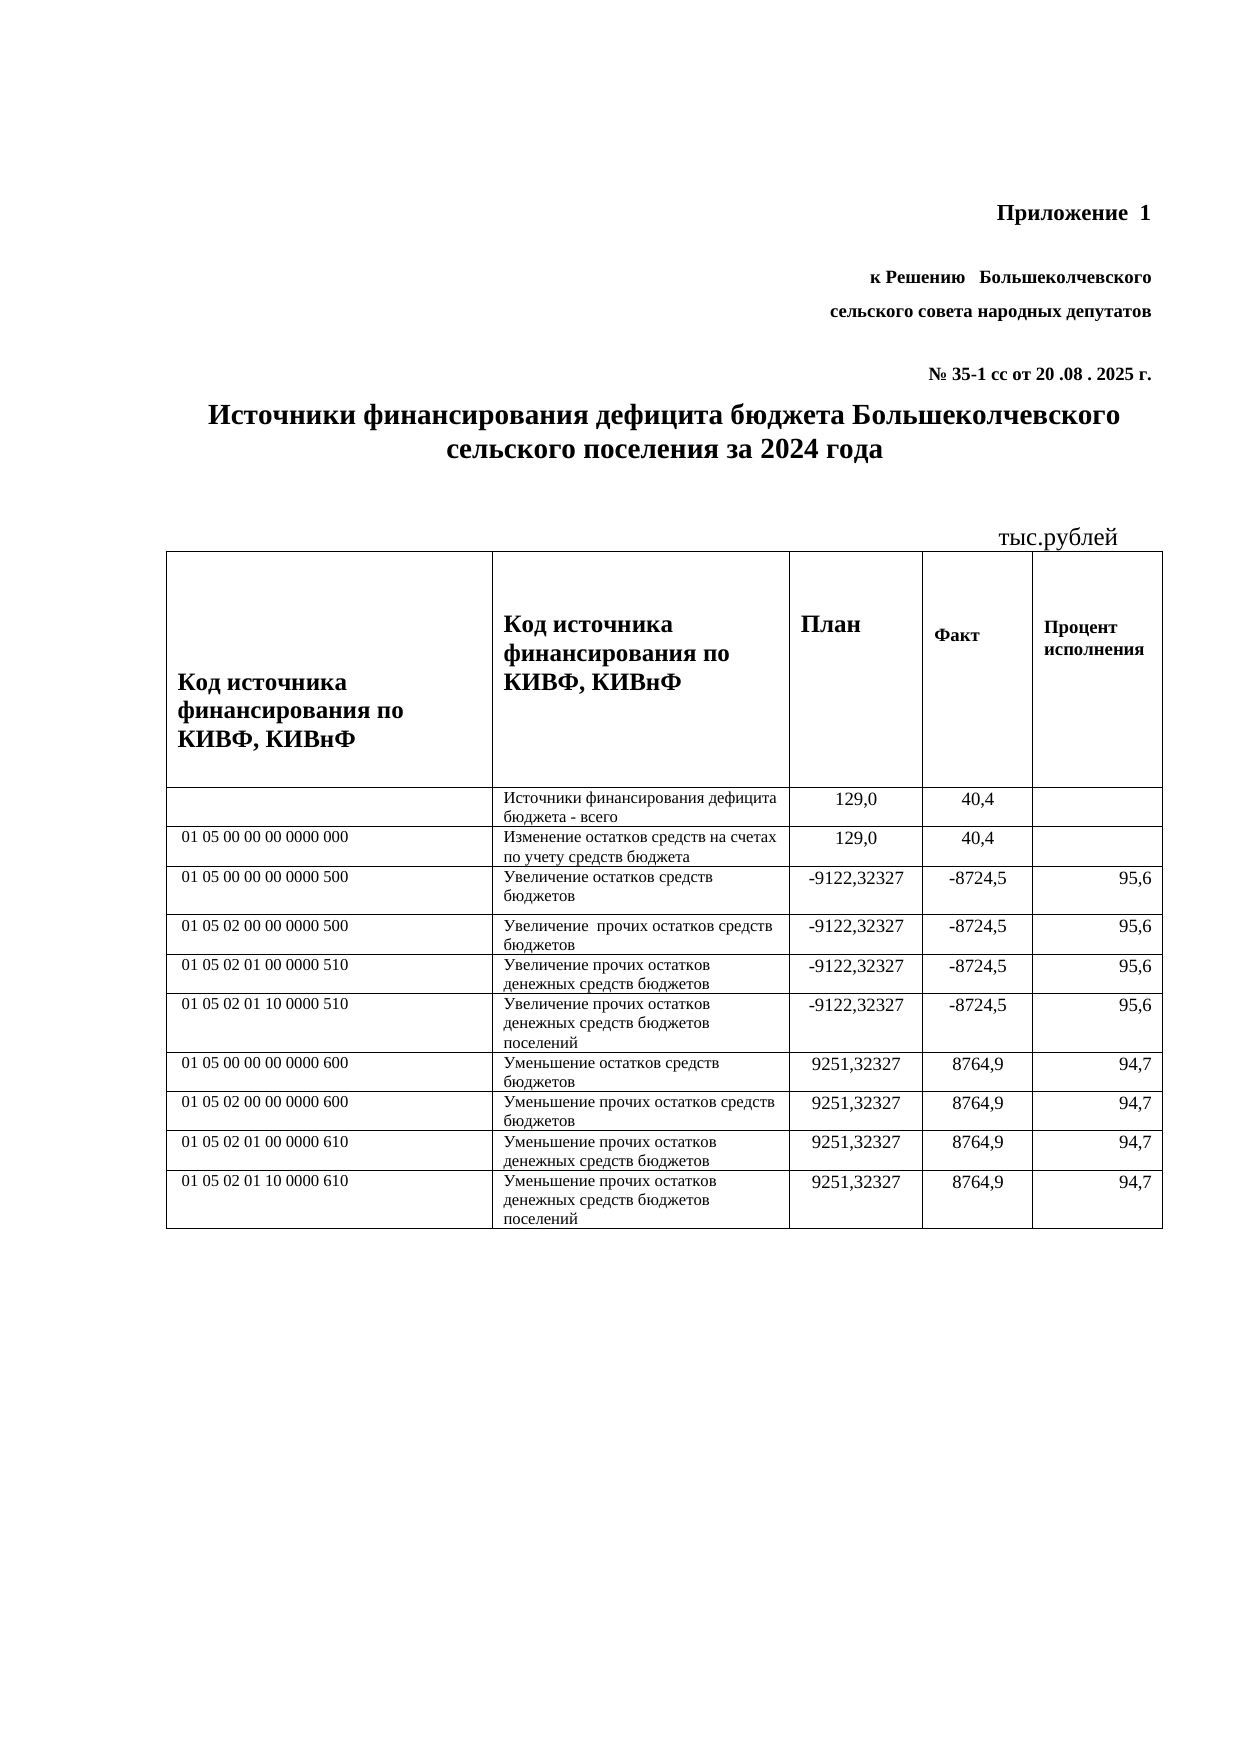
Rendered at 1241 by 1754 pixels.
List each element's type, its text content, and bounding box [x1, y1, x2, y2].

table_cell 129,0 [790, 827, 922, 866]
table_cell -9122,32327 [790, 867, 922, 914]
table_cell [1033, 788, 1162, 826]
table_cell 01 05 00 00 00 0000 000 [167, 827, 492, 866]
table_cell 95,6 [1033, 915, 1162, 954]
text № 35-1 сс от 20 .08 . 2025 г. [177, 334, 1152, 385]
table_cell -8724,5 [923, 915, 1032, 954]
table_cell Уменьшение прочих остатков денежных средств бюджетов поселений [493, 1171, 789, 1228]
table_header Процент исполнения [1033, 552, 1162, 787]
table_cell 9251,32327 [790, 1092, 922, 1130]
table_cell -8724,5 [923, 955, 1032, 993]
table_cell -9122,32327 [790, 994, 922, 1052]
table_cell Увеличение прочих остатков денежных средств бюджетов поселений [493, 994, 789, 1052]
table_cell 8764,9 [923, 1092, 1032, 1130]
table_cell Увеличение прочих остатков средств бюджетов [493, 915, 789, 954]
table_cell -9122,32327 [790, 955, 922, 993]
text сельского совета народных депутатов [177, 300, 1152, 322]
table_cell [167, 788, 492, 826]
table_cell -8724,5 [923, 994, 1032, 1052]
table_cell 40,4 [923, 827, 1032, 866]
table_cell 01 05 02 01 10 0000 510 [167, 994, 492, 1052]
table_cell 8764,9 [923, 1053, 1032, 1091]
table_cell Уменьшение прочих остатков денежных средств бюджетов [493, 1131, 789, 1170]
text Источники финансирования дефицита бюджета Большеколчевского сельского поселения за 2024 года [177, 397, 1152, 464]
table_cell 9251,32327 [790, 1171, 922, 1228]
table_cell 8764,9 [923, 1171, 1032, 1228]
table_cell 94,7 [1033, 1092, 1162, 1130]
table_cell 94,7 [1033, 1131, 1162, 1170]
table_cell Уменьшение прочих остатков средств бюджетов [493, 1092, 789, 1130]
table_header План [790, 552, 922, 787]
table_cell [1033, 827, 1162, 866]
table_cell 94,7 [1033, 1053, 1162, 1091]
table_cell 95,6 [1033, 867, 1162, 914]
table_cell 01 05 02 01 00 0000 610 [167, 1131, 492, 1170]
table_cell Увеличение остатков средств бюджетов [493, 867, 789, 914]
table_cell 129,0 [790, 788, 922, 826]
table_cell 94,7 [1033, 1171, 1162, 1228]
table_cell 01 05 02 00 00 0000 600 [167, 1092, 492, 1130]
table_cell 40,4 [923, 788, 1032, 826]
table_header Код источника финансирования по КИВФ, КИВнФ [493, 552, 789, 787]
table_cell 01 05 02 00 00 0000 500 [167, 915, 492, 954]
table_cell -8724,5 [923, 867, 1032, 914]
text тыс.рублей [233, 522, 1152, 551]
text к Решению Большеколчевского [177, 238, 1152, 288]
table_cell Уменьшение остатков средств бюджетов [493, 1053, 789, 1091]
table_cell 9251,32327 [790, 1131, 922, 1170]
table_header Код источника финансирования по КИВФ, КИВнФ [167, 552, 492, 787]
table_header Факт [923, 552, 1032, 787]
text Приложение 1 [177, 199, 1152, 225]
table_cell 01 05 02 01 10 0000 610 [167, 1171, 492, 1228]
table_cell -9122,32327 [790, 915, 922, 954]
table_cell Источники финансирования дефицита бюджета - всего [493, 788, 789, 826]
table_cell 01 05 02 01 00 0000 510 [167, 955, 492, 993]
table_cell 8764,9 [923, 1131, 1032, 1170]
table_cell Увеличение прочих остатков денежных средств бюджетов [493, 955, 789, 993]
table_cell 01 05 00 00 00 0000 600 [167, 1053, 492, 1091]
table_cell 95,6 [1033, 994, 1162, 1052]
table_cell 01 05 00 00 00 0000 500 [167, 867, 492, 914]
table_cell 95,6 [1033, 955, 1162, 993]
table_cell 9251,32327 [790, 1053, 922, 1091]
table_cell Изменение остатков средств на счетах по учету средств бюджета [493, 827, 789, 866]
